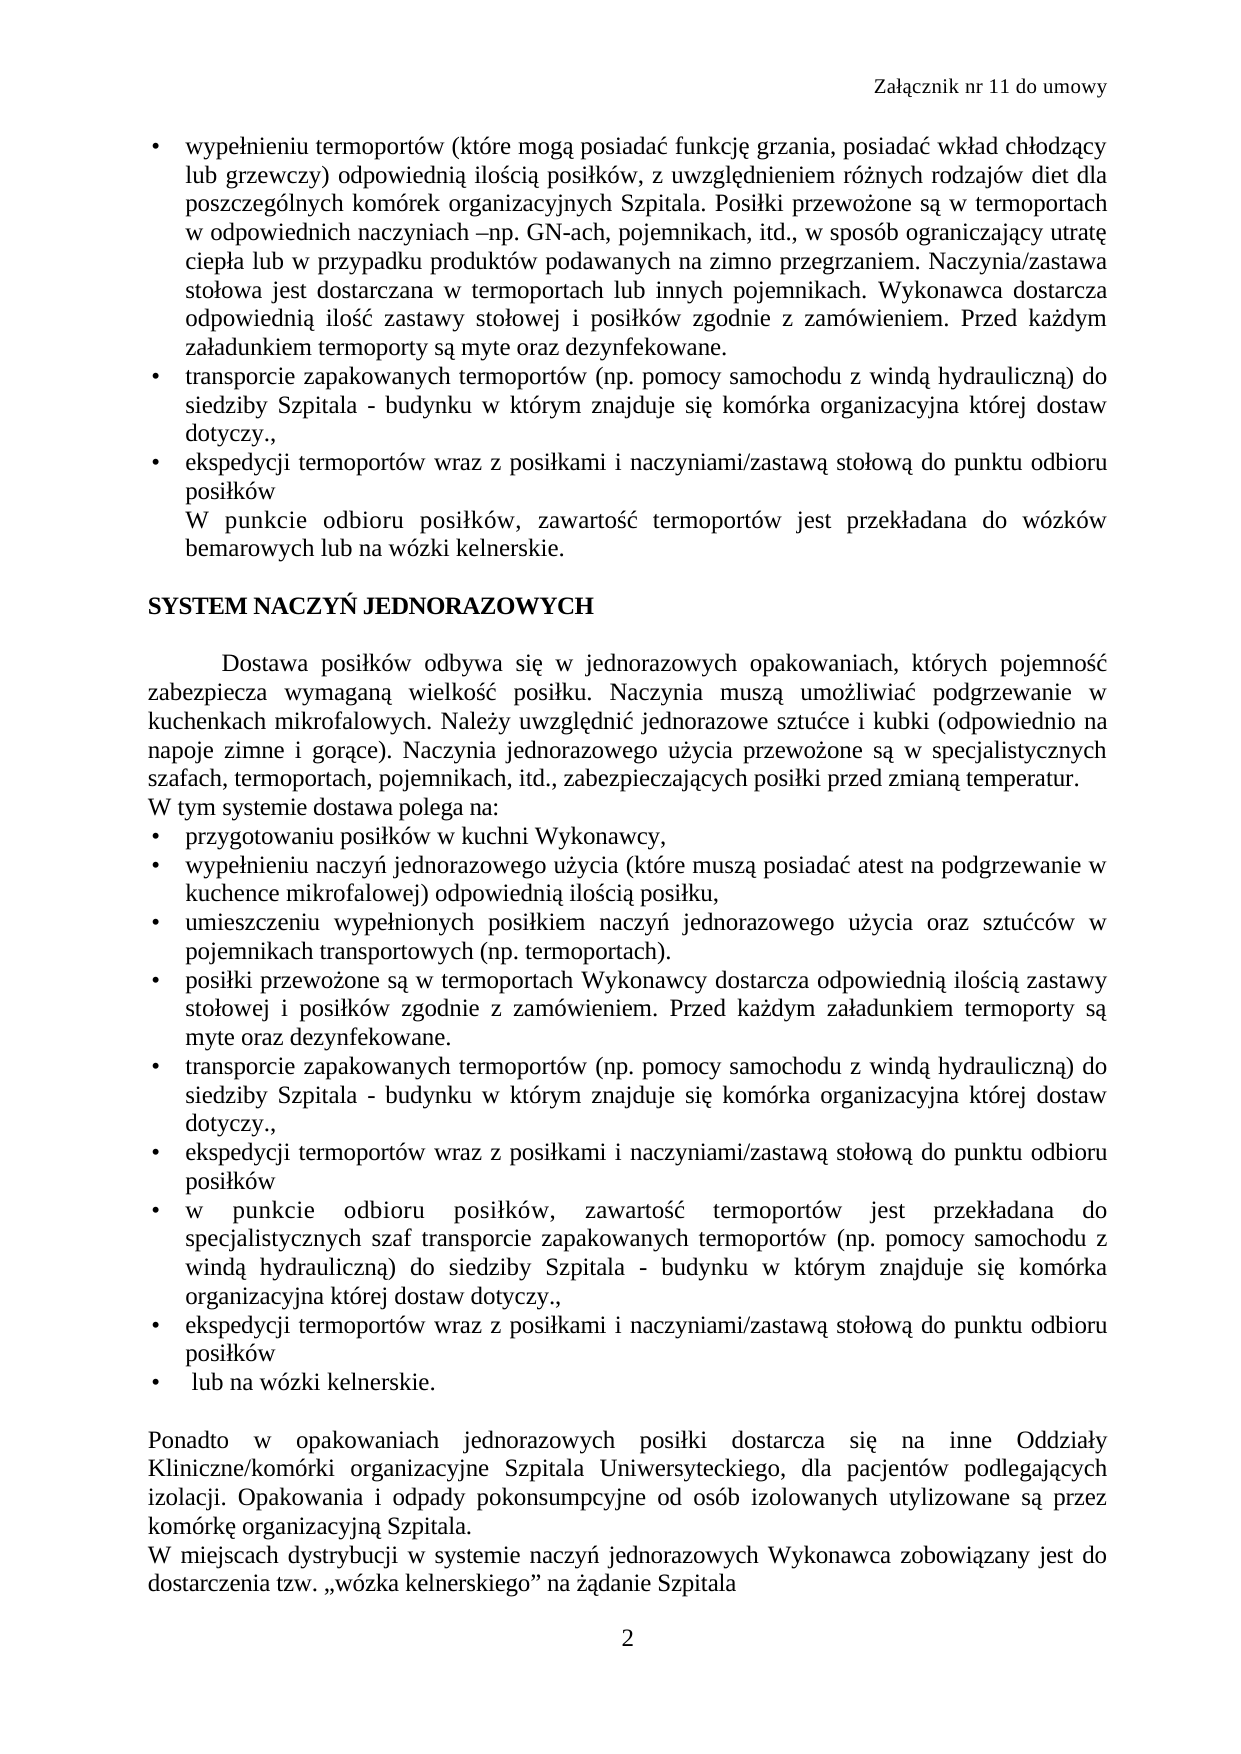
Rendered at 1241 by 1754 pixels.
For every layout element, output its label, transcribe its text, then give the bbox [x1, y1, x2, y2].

text Dostawa posiłków odbywa się w jednorazowych opakowaniach, których pojemność zabezpiecza wymaganą wielkość posiłku. Naczynia muszą umożliwiać podgrzewanie w kuchenkach mikrofalowych. Należy uwzględnić jednorazowe sztućce i kubki (odpowiednio na napoje zimne i gorące). Naczynia jednorazowego użycia przewożone są w specjalistycznych szafach, termoportach, pojemnikach, itd., zabezpieczających posiłki przed zmianą temperatur. [148, 648, 1107, 792]
list wypełnieniu naczyń jednorazowego użycia (które muszą posiadać atest na podgrzewanie w kuchence mikrofalowej) odpowiednią ilością posiłku, [151, 850, 1107, 907]
text Ponadto w opakowaniach jednorazowych posiłki dostarcza się na inne Oddziały Kliniczne/komórki organizacyjne Szpitala Uniwersyteckiego, dla pacjentów podlegających izolacji. Opakowania i odpady pokonsumpcyjne od osób izolowanych utylizowane są przez komórkę organizacyjną Szpitala. [148, 1425, 1107, 1540]
list posiłki przewożone są w termoportach Wykonawcy dostarcza odpowiednią ilością zastawy stołowej i posiłków zgodnie z zamówieniem. Przed każdym załadunkiem termoporty są myte oraz dezynfekowane. [151, 965, 1107, 1051]
list transporcie zapakowanych termoportów (np. pomocy samochodu z windą hydrauliczną) do siedziby Szpitala - budynku w którym znajduje się komórka organizacyjna której dostaw dotyczy., [151, 361, 1107, 447]
list ekspedycji termoportów wraz z posiłkami i naczyniami/zastawą stołową do punktu odbioru posiłków [151, 1310, 1107, 1367]
list ekspedycji termoportów wraz z posiłkami i naczyniami/zastawą stołową do punktu odbioru posiłków [151, 447, 1107, 505]
list w punkcie odbioru posiłków, zawartość termoportów jest przekładana do specjalistycznych szaf transporcie zapakowanych termoportów (np. pomocy samochodu z windą hydrauliczną) do siedziby Szpitala - budynku w którym znajduje się komórka organizacyjna której dostaw dotyczy., [151, 1195, 1107, 1310]
list wypełnieniu termoportów (które mogą posiadać funkcję grzania, posiadać wkład chłodzący lub grzewczy) odpowiednią ilością posiłków, z uwzględnieniem różnych rodzajów diet dla poszczególnych komórek organizacyjnych Szpitala. Posiłki przewożone są w termoportach w odpowiednich naczyniach –np. GN-ach, pojemnikach, itd., w sposób ograniczający utratę ciepła lub w przypadku produktów podawanych na zimno przegrzaniem. Naczynia/zastawa stołowa jest dostarczana w termoportach lub innych pojemnikach. Wykonawca dostarcza odpowiednią ilość zastawy stołowej i posiłków zgodnie z zamówieniem. Przed każdym załadunkiem termoporty są myte oraz dezynfekowane. [151, 131, 1107, 361]
list lub na wózki kelnerskie. [151, 1367, 1107, 1396]
list transporcie zapakowanych termoportów (np. pomocy samochodu z windą hydrauliczną) do siedziby Szpitala - budynku w którym znajduje się komórka organizacyjna której dostaw dotyczy., [151, 1051, 1107, 1137]
list umieszczeniu wypełnionych posiłkiem naczyń jednorazowego użycia oraz sztućców w pojemnikach transportowych (np. termoportach). [151, 907, 1107, 965]
list przygotowaniu posiłków w kuchni Wykonawcy, [151, 821, 1107, 850]
list ekspedycji termoportów wraz z posiłkami i naczyniami/zastawą stołową do punktu odbioru posiłków [151, 1137, 1107, 1195]
list W tym systemie dostawa polega na: [148, 792, 1107, 821]
text W miejscach dystrybucji w systemie naczyń jednorazowych Wykonawca zobowiązany jest do dostarczenia tzw. „wózka kelnerskiego” na żądanie Szpitala [148, 1540, 1107, 1597]
text W punkcie odbioru posiłków, zawartość termoportów jest przekładana do wózków bemarowych lub na wózki kelnerskie. [185, 505, 1107, 562]
text SYSTEM NACZYŃ JEDNORAZOWYCH [148, 591, 1107, 620]
